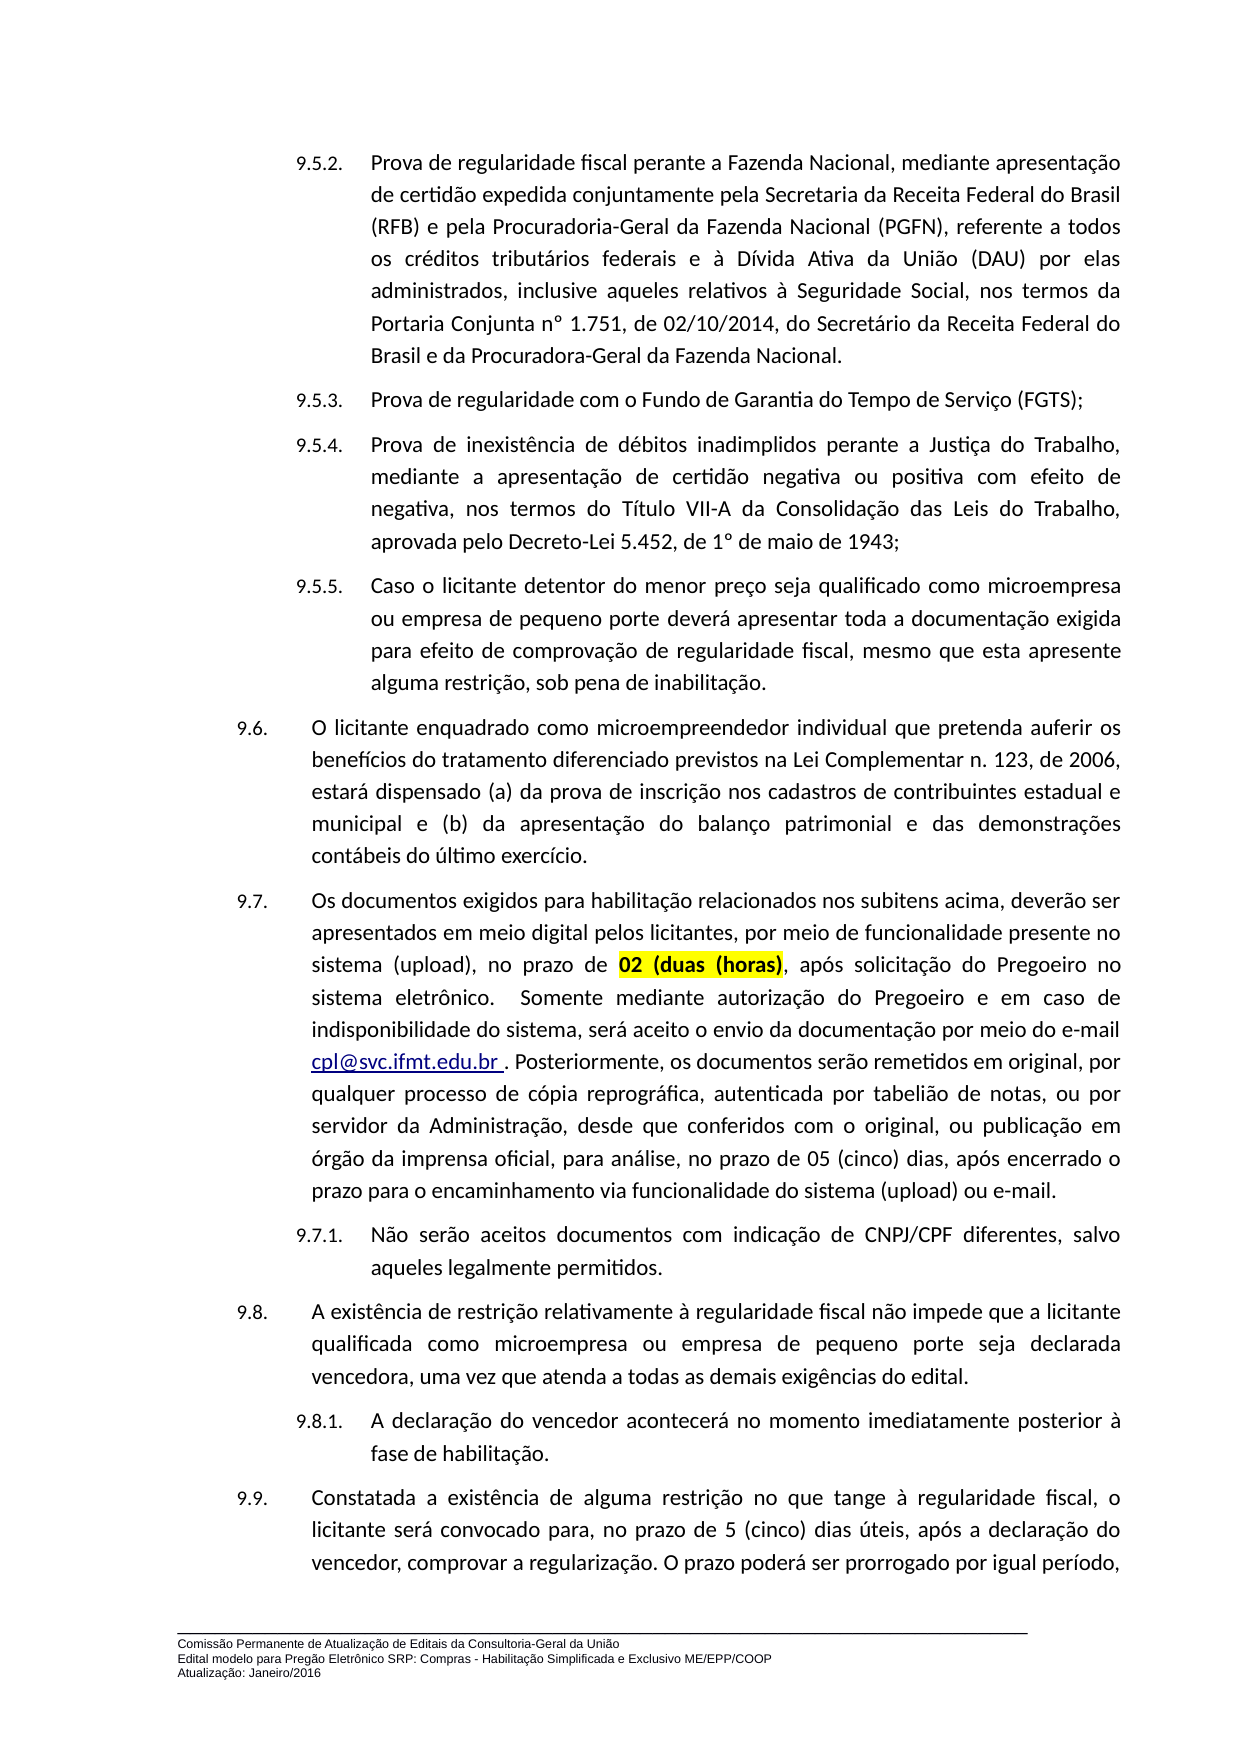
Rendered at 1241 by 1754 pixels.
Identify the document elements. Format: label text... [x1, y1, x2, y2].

list O licitante enquadrado como microempreendedor individual que pretenda auferir os benefícios do tratamento diferenciado previstos na Lei Complementar n. 123, de 2006, estará dispensado (a) da prova de inscrição nos cadastros de contribuintes estadual e municipal e (b) da apresentação do balanço patrimonial e das demonstrações contábeis do último exercício. [236, 713, 1122, 869]
list Prova de inexistência de débitos inadimplidos perante a Justiça do Trabalho, mediante a apresentação de certidão negativa ou positiva com efeito de negativa, nos termos do Título VII-A da Consolidação das Leis do Trabalho, aprovada pelo Decreto-Lei 5.452, de 1º de maio de 1943; [296, 430, 1122, 555]
list Não serão aceitos documentos com indicação de CNPJ/CPF diferentes, salvo aqueles legalmente permitidos. [296, 1221, 1122, 1281]
list A existência de restrição relativamente à regularidade fiscal não impede que a licitante qualificada como microempresa ou empresa de pequeno porte seja declarada vencedora, uma vez que atenda a todas as demais exigências do edital. [236, 1297, 1122, 1390]
list Prova de regularidade fiscal perante a Fazenda Nacional, mediante apresentação de certidão expedida conjuntamente pela Secretaria da Receita Federal do Brasil (RFB) e pela Procuradoria-Geral da Fazenda Nacional (PGFN), referente a todos os créditos tributários federais e à Dívida Ativa da União (DAU) por elas administrados, inclusive aqueles relativos à Seguridade Social, nos termos da Portaria Conjunta nº 1.751, de 02/10/2014, do Secretário da Receita Federal do Brasil e da Procuradora-Geral da Fazenda Nacional. [296, 148, 1122, 369]
list A declaração do vencedor acontecerá no momento imediatamente posterior à fase de habilitação. [296, 1406, 1122, 1467]
list Os documentos exigidos para habilitação relacionados nos subitens acima, deverão ser apresentados em meio digital pelos licitantes, por meio de funcionalidade presente no sistema (upload), no prazo de 02 (duas (horas), após solicitação do Pregoeiro no sistema eletrônico. Somente mediante autorização do Pregoeiro e em caso de indisponibilidade do sistema, será aceito o envio da documentação por meio do e-mail cpl@svc.ifmt.edu.br . Posteriormente, os documentos serão remetidos em original, por qualquer processo de cópia reprográfica, autenticada por tabelião de notas, ou por servidor da Administração, desde que conferidos com o original, ou publicação em órgão da imprensa oficial, para análise, no prazo de 05 (cinco) dias, após encerrado o prazo para o encaminhamento via funcionalidade do sistema (upload) ou e-mail. [236, 886, 1122, 1204]
list Prova de regularidade com o Fundo de Garantia do Tempo de Serviço (FGTS); [296, 386, 1122, 413]
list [236, 1483, 1122, 1576]
list Caso o licitante detentor do menor preço seja qualificado como microempresa ou empresa de pequeno porte deverá apresentar toda a documentação exigida para efeito de comprovação de regularidade fiscal, mesmo que esta apresente alguma restrição, sob pena de inabilitação. [296, 571, 1122, 696]
